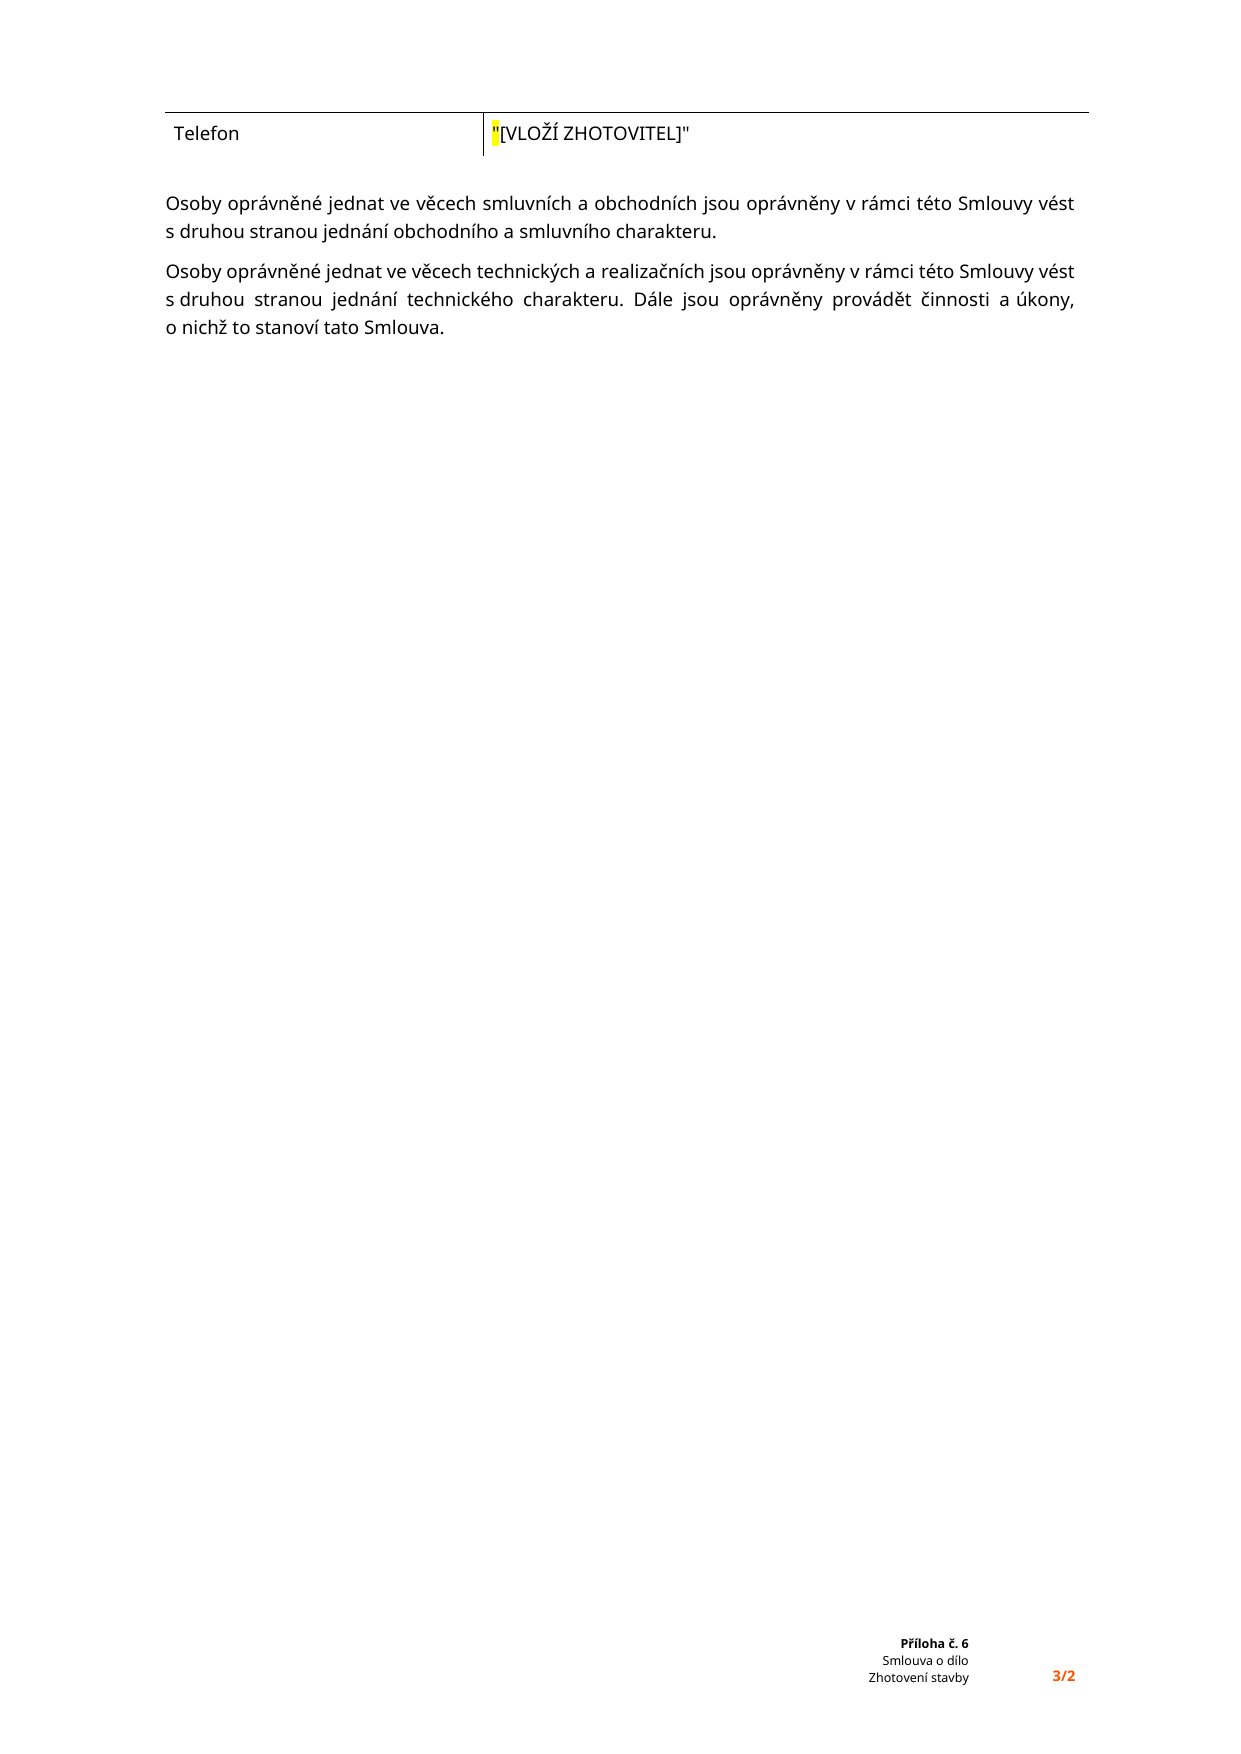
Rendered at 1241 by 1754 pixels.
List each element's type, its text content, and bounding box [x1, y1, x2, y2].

table_cell [484, 113, 1089, 156]
text Osoby oprávněné jednat ve věcech technických a realizačních jsou oprávněny v rámci této Smlouvy vést s druhou stranou jednání technického charakteru. Dále jsou oprávněny provádět činnosti a úkony, o nichž to stanoví tato Smlouva. [165, 258, 1075, 340]
text Osoby oprávněné jednat ve věcech smluvních a obchodních jsou oprávněny v rámci této Smlouvy vést s druhou stranou jednání obchodního a smluvního charakteru. [165, 190, 1075, 243]
table_cell Telefon [165, 113, 483, 156]
